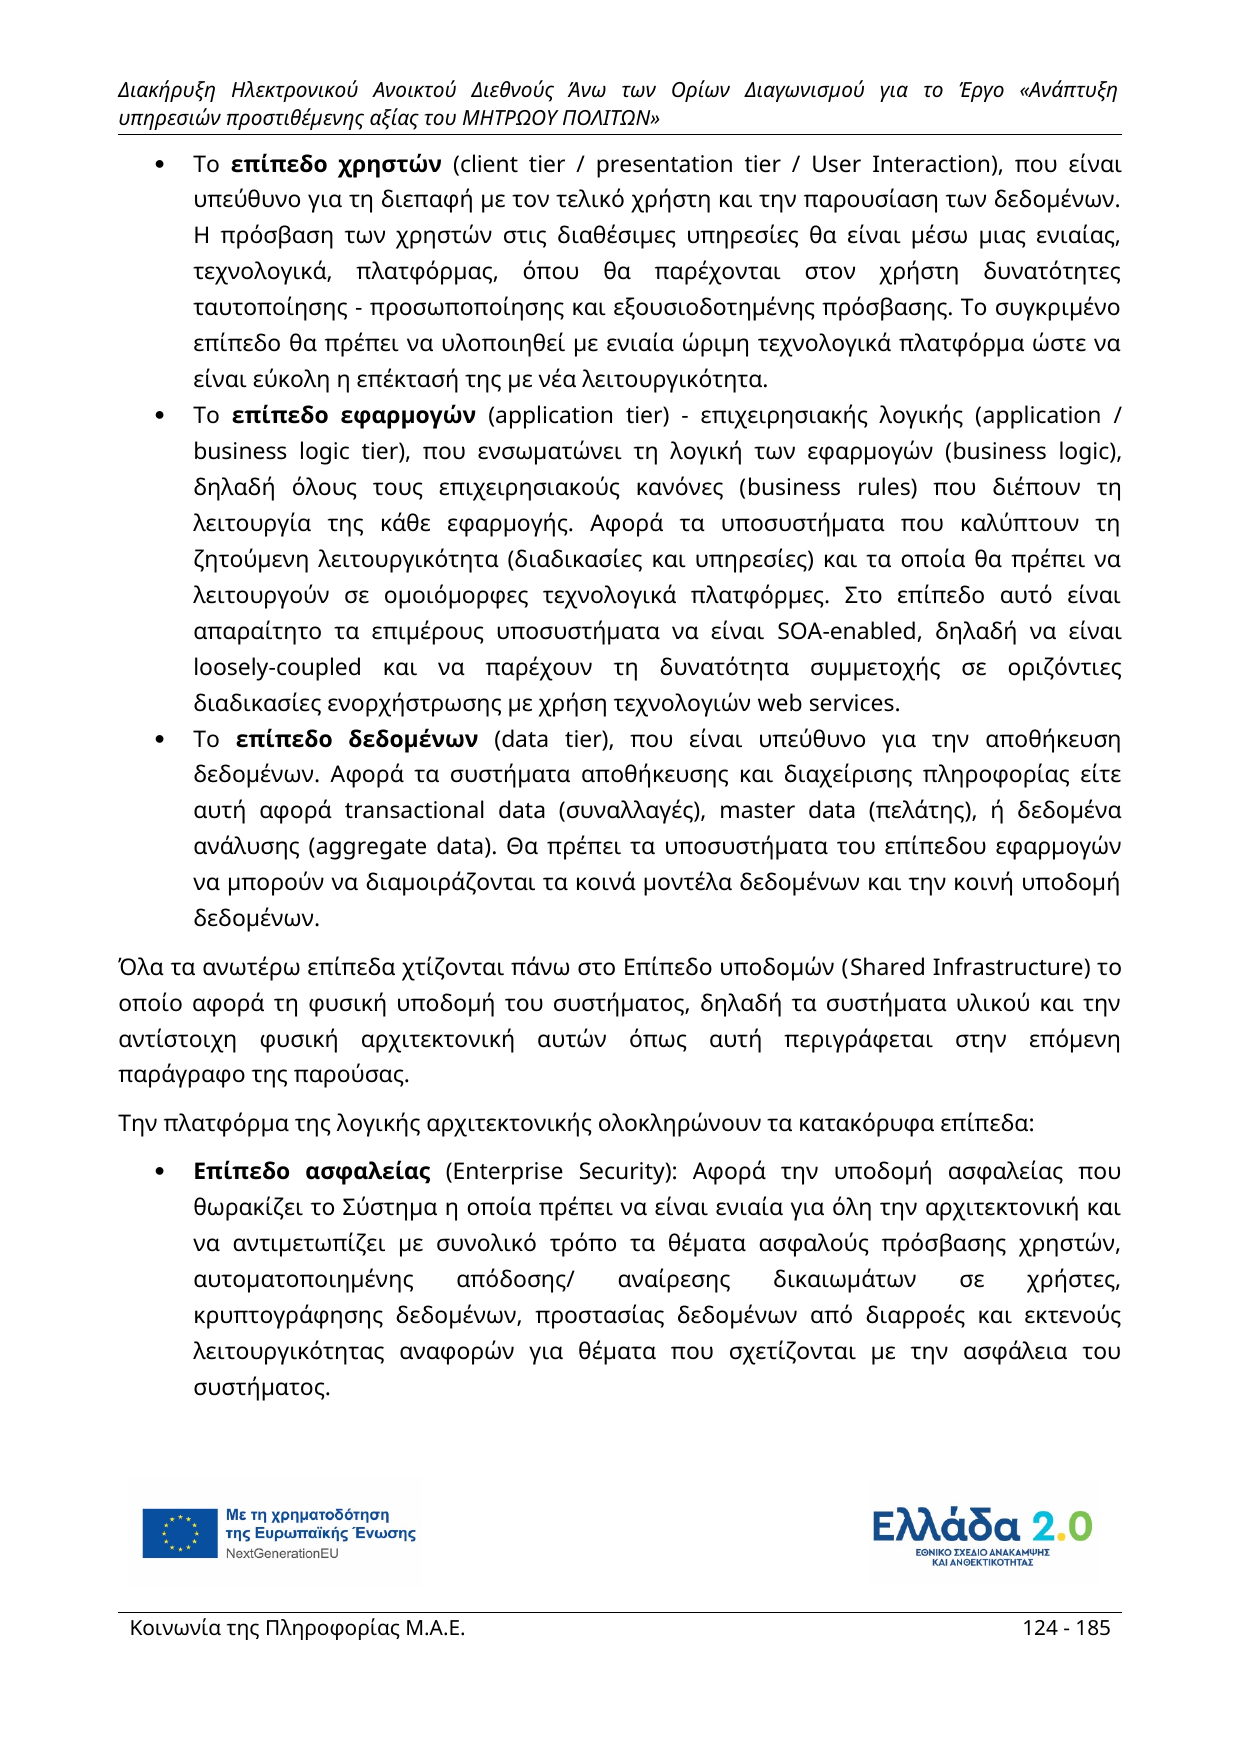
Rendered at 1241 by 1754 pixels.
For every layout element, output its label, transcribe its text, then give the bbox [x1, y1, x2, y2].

list Το επίπεδο εφαρμογών (application tier) - επιχειρησιακής λογικής (application / business logic tier), που ενσωματώνει τη λογική των εφαρμογών (business logic), δηλαδή όλους τους επιχειρησιακούς κανόνες (business rules) που διέπουν τη λειτουργία της κάθε εφαρμογής. Αφορά τα υποσυστήματα που καλύπτουν τη ζητούμενη λειτουργικότητα (διαδικασίες και υπηρεσίες) και τα οποία θα πρέπει να λειτουργούν σε ομοιόμορφες τεχνολογικά πλατφόρμες. Στο επίπεδο αυτό είναι απαραίτητο τα επιμέρους υποσυστήματα να είναι SOA-enabled, δηλαδή να είναι loosely-coupled και να παρέχουν τη δυνατότητα συμμετοχής σε οριζόντιες διαδικασίες ενορχήστρωσης με χρήση τεχνολογιών web services. [156, 399, 1122, 718]
text Την πλατφόρμα της λογικής αρχιτεκτονικής ολοκληρώνουν τα κατακόρυφα επίπεδα: [118, 1107, 1122, 1138]
text Όλα τα ανωτέρω επίπεδα χτίζονται πάνω στο Επίπεδο υποδομών (Shared Infrastructure) το οποίο αφορά τη φυσική υποδομή του συστήματος, δηλαδή τα συστήματα υλικού και την αντίστοιχη φυσική αρχιτεκτονική αυτών όπως αυτή περιγράφεται στην επόμενη παράγραφο της παρούσας. [118, 951, 1122, 1090]
list Το επίπεδο δεδομένων (data tier), που είναι υπεύθυνο για την αποθήκευση δεδομένων. Αφορά τα συστήματα αποθήκευσης και διαχείρισης πληροφορίας είτε αυτή αφορά transactional data (συναλλαγές), master data (πελάτης), ή δεδομένα ανάλυσης (aggregate data). Θα πρέπει τα υποσυστήματα του επίπεδου εφαρμογών να μπορούν να διαμοιράζονται τα κοινά μοντέλα δεδομένων και την κοινή υποδομή δεδομένων. [156, 722, 1122, 933]
picture [869, 1481, 1101, 1583]
list Το επίπεδο χρηστών (client tier / presentation tier / User Interaction), που είναι υπεύθυνο για τη διεπαφή με τον τελικό χρήστη και την παρουσίαση των δεδομένων. Η πρόσβαση των χρηστών στις διαθέσιμες υπηρεσίες θα είναι μέσω μιας ενιαίας, τεχνολογικά, πλατφόρμας, όπου θα παρέχονται στον χρήστη δυνατότητες ταυτοποίησης - προσωποποίησης και εξουσιοδοτημένης πρόσβασης. Το συγκριμένο επίπεδο θα πρέπει να υλοποιηθεί με ενιαία ώριμη τεχνολογικά πλατφόρμα ώστε να είναι εύκολη η επέκτασή της με νέα λειτουργικότητα. [156, 147, 1122, 394]
list Επίπεδο ασφαλείας (Enterprise Security): Αφορά την υποδομή ασφαλείας που θωρακίζει το Σύστημα η οποία πρέπει να είναι ενιαία για όλη την αρχιτεκτονική και να αντιμετωπίζει με συνολικό τρόπο τα θέματα ασφαλούς πρόσβασης χρηστών, αυτοματοποιημένης απόδοσης/ αναίρεσης δικαιωμάτων σε χρήστες, κρυπτογράφησης δεδομένων, προστασίας δεδομένων από διαρροές και εκτενούς λειτουργικότητας αναφορών για θέματα που σχετίζονται με την ασφάλεια του συστήματος. [156, 1155, 1122, 1402]
picture [129, 1477, 422, 1587]
